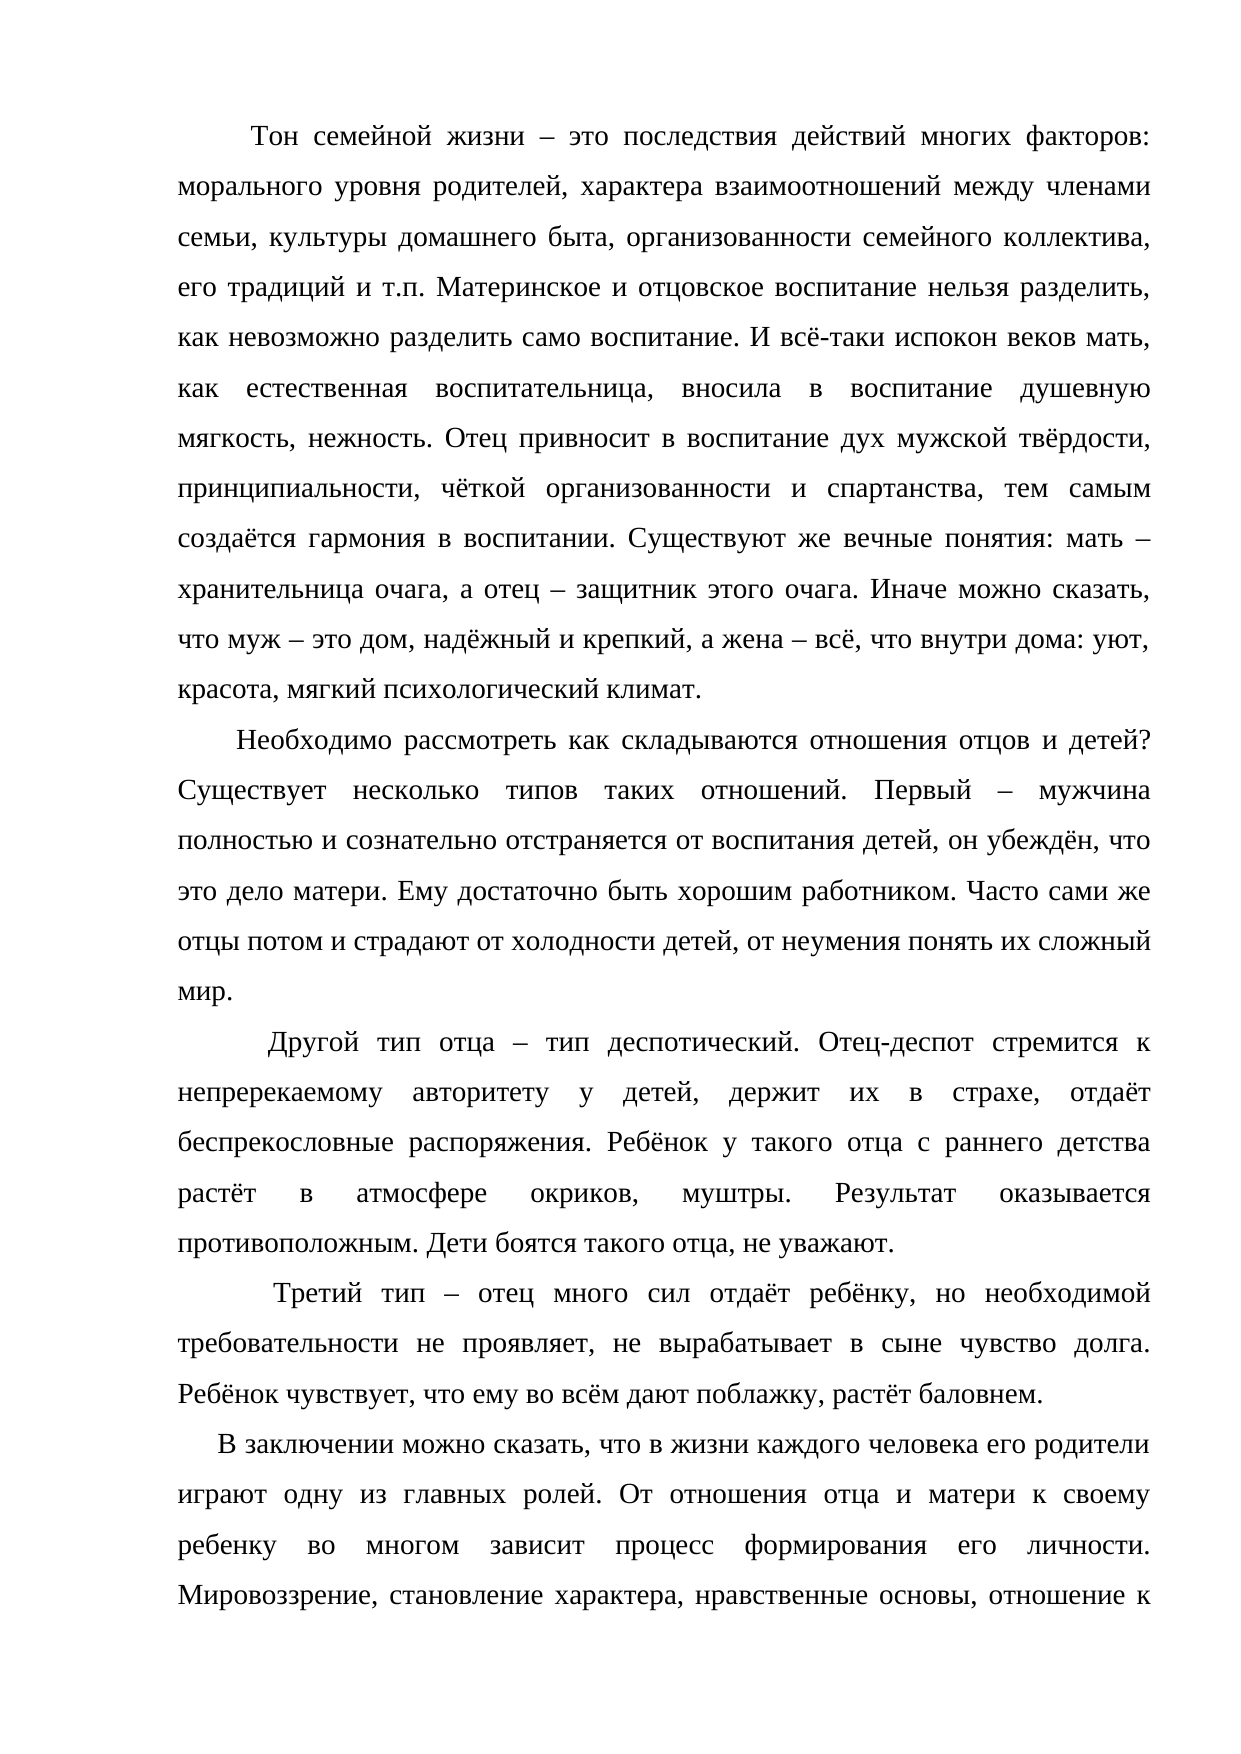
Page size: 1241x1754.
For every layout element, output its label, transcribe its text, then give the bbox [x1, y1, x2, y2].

text Тон семейной жизни – это последствия действий многих факторов: морального уровня родителей, характера взаимоотношений между членами семьи, культуры домашнего быта, организованности семейного коллектива, его традиций и т.п. Материнское и отцовское воспитание нельзя разделить, как невозможно разделить само воспитание. И всё-таки испокон веков мать, как естественная воспитательница, вносила в воспитание душевную мягкость, нежность. Отец привносит в воспитание дух мужской твёрдости, принципиальности, чёткой организованности и спартанства, тем самым создаётся гармония в воспитании. Существуют же вечные понятия: мать – хранительница очага, а отец – защитник этого очага. Иначе можно сказать, что муж – это дом, надёжный и крепкий, а жена – всё, что внутри дома: уют, красота, мягкий психологический климат. [177, 118, 1152, 705]
text Другой тип отца – тип деспотический. Отец-деспот стремится к непререкаемому авторитету у детей, держит их в страхе, отдаёт беспрекословные распоряжения. Ребёнок у такого отца с раннего детства растёт в атмосфере окриков, муштры. Результат оказывается противоположным. Дети боятся такого отца, не уважают. [177, 1024, 1152, 1258]
text Третий тип – отец много сил отдаёт ребёнку, но необходимой требовательности не проявляет, не вырабатывает в сыне чувство долга. Ребёнок чувствует, что ему во всём дают поблажку, растёт баловнем. [177, 1275, 1152, 1409]
text Необходимо рассмотреть как складываются отношения отцов и детей? Существует несколько типов таких отношений. Первый – мужчина полностью и сознательно отстраняется от воспитания детей, он убеждён, что это дело матери. Ему достаточно быть хорошим работником. Часто сами же отцы потом и страдают от холодности детей, от неумения понять их сложный мир. [177, 722, 1152, 1007]
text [177, 1426, 1152, 1611]
